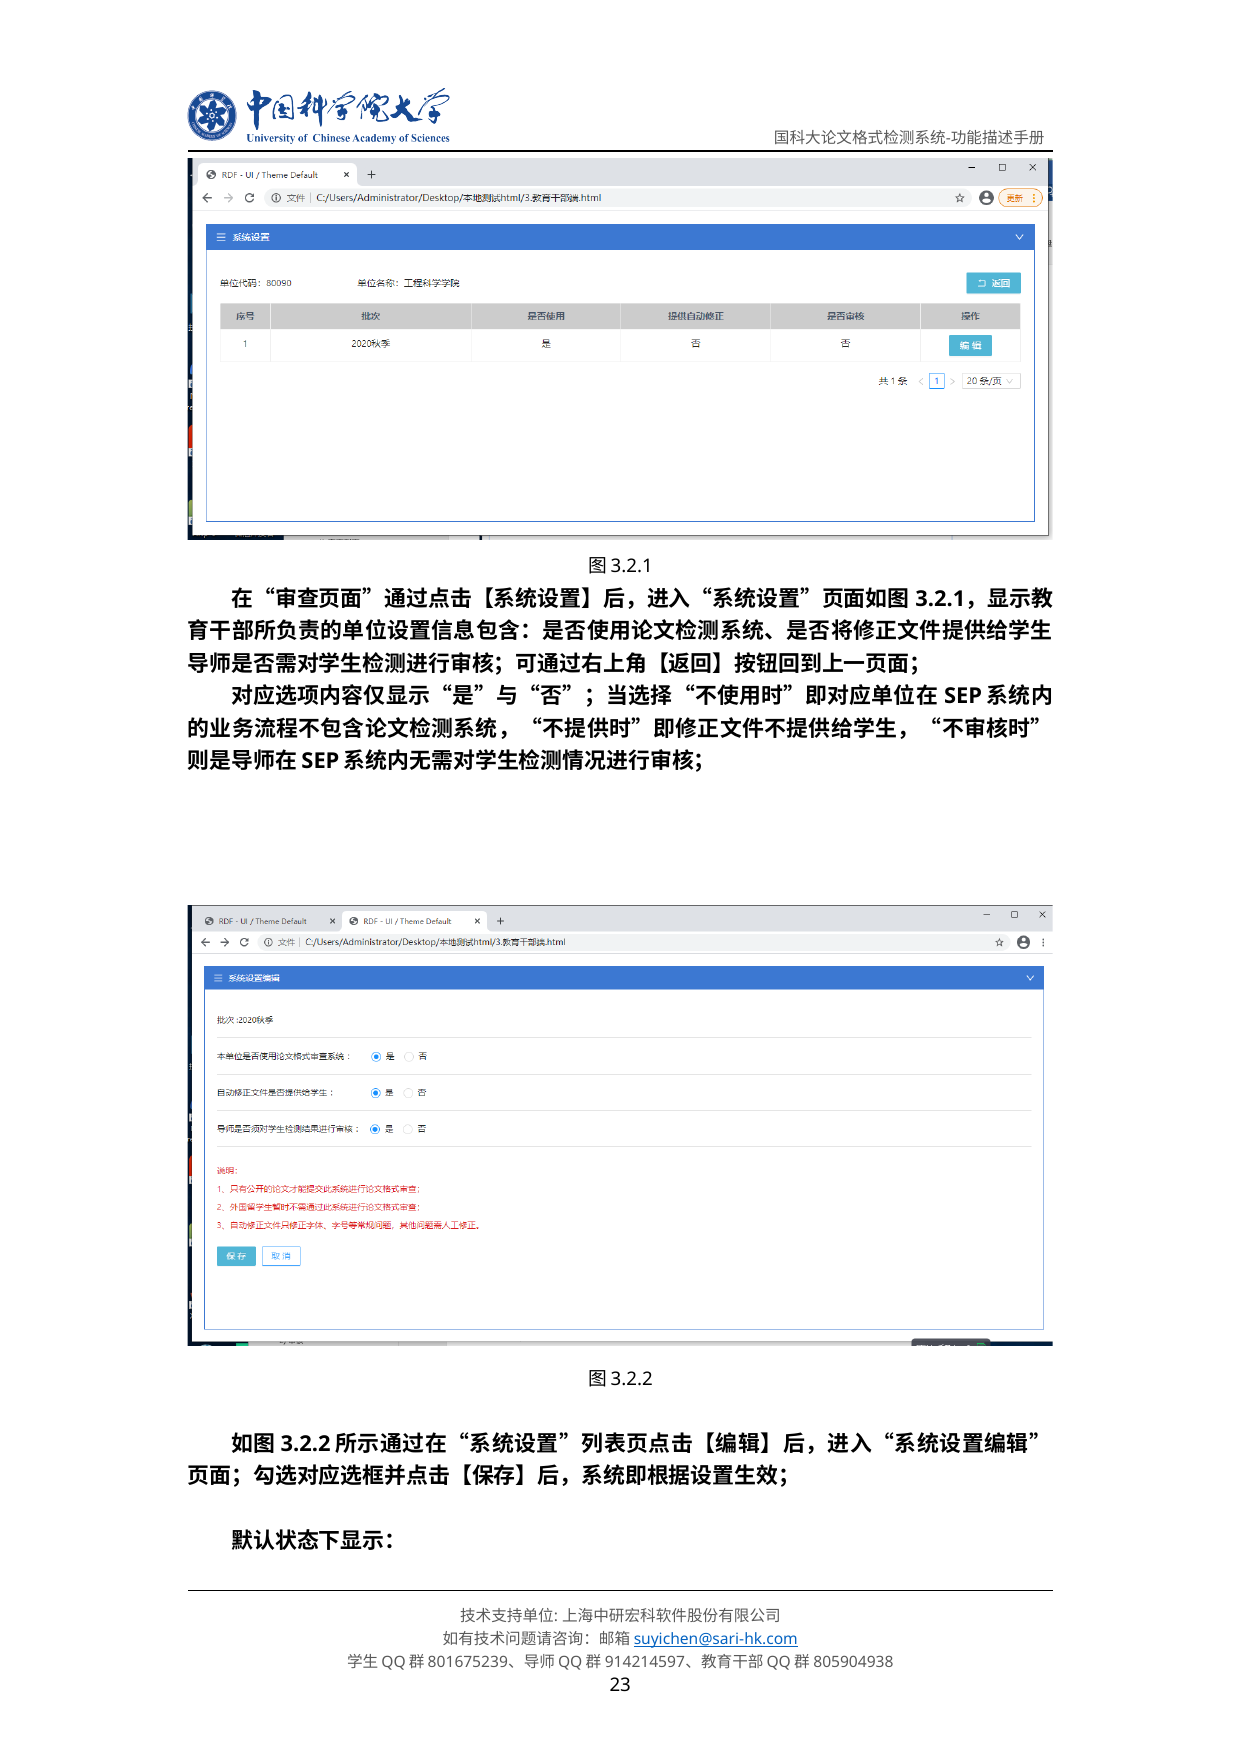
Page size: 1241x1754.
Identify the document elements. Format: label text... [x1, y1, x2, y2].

text 如图3.2.2所示通过在“系统设置”列表页点击【编辑】后，进入“系统设置编辑”页面；勾选对应选框并点击【保存】后，系统即根据设置生效； [187, 1426, 1053, 1491]
text 图3.2.1 [187, 548, 1053, 581]
text 在“审查页面”通过点击【系统设置】后，进入“系统设置”页面如图3.2.1，显示教育干部所负责的单位设置信息包含：是否使用论文检测系统、是否将修正文件提供给学生、导师是否需对学生检测进行审核；可通过右上角【返回】按钮回到上一页面； [187, 581, 1053, 678]
picture [187, 158, 1053, 540]
text 图3.2.2 [187, 1361, 1053, 1393]
text 对应选项内容仅显示“是”与“否”；当选择“不使用时”即对应单位在SEP系统内的业务流程不包含论文检测系统，“不提供时”即修正文件不提供给学生，“不审核时”则是导师在SEP系统内无需对学生检测情况进行审核； [187, 678, 1053, 776]
picture [187, 88, 450, 144]
text 默认状态下显示： [187, 1523, 1053, 1556]
picture [187, 905, 1053, 1346]
